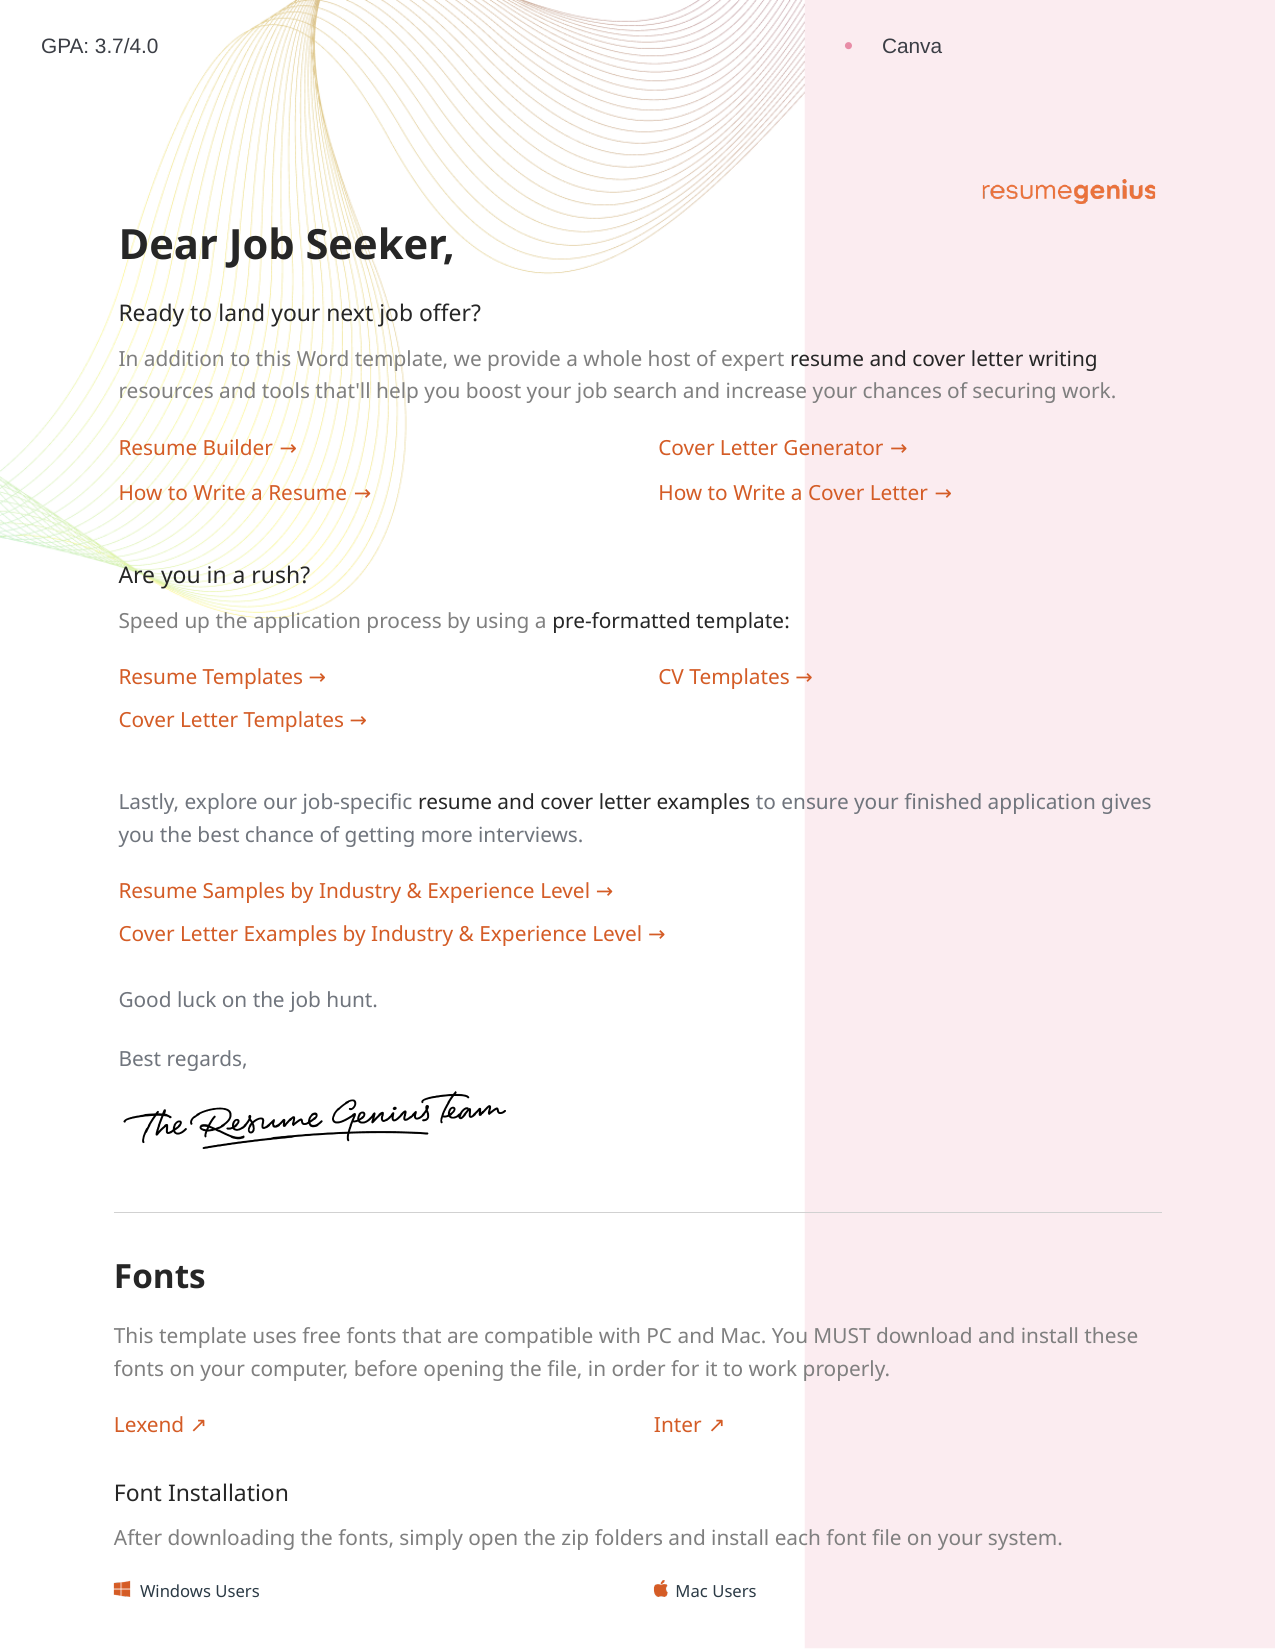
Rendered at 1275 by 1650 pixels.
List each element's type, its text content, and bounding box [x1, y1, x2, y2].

table_cell Inter ↗︎ [630, 1410, 1162, 1477]
table_header Fonts This template uses free fonts that are compatible with PC and Mac. You MUST download and install these fonts on your computer, before opening the file, in order for it to work properly. [114, 1213, 1162, 1410]
table_cell Cover Letter Generator → How to Write a Cover Letter → [546, 433, 1167, 545]
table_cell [114, 1580, 630, 1602]
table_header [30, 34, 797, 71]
table_cell Resume Templates → Cover Letter Templates → [30, 662, 546, 771]
text Good luck on the job hunt. [118, 985, 1245, 1014]
table_cell CV Templates → [546, 662, 1078, 771]
table_cell Font Installation After downloading the fonts, simply open the zip folders and install each font file on your system. [114, 1477, 1162, 1580]
picture [0, 0, 1275, 1649]
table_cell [630, 1580, 1162, 1602]
table_cell Resume Builder → How to Write a Resume → [30, 433, 546, 545]
table_header Are you in a rush? Speed up the application process by using a pre-formatted template: [30, 559, 1078, 662]
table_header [798, 34, 1244, 71]
text Best regards, [118, 1044, 1245, 1073]
table_cell Lexend ↗︎ [114, 1410, 630, 1477]
text Dear Job Seeker, [118, 215, 1245, 272]
table_cell Resume Samples by Industry & Experience Level → Cover Letter Examples by Industry & Experience Level → [30, 876, 1181, 985]
table_header Ready to land your next job offer? In addition to this Word template, we provide a whole host of expert resume and cover letter writing resources and tools that'll help you boost your job search and increase your chances of securing work. [30, 297, 1167, 433]
table_header Lastly, explore our job-specific resume and cover letter examples to ensure your finished application gives you the best chance of getting more interviews. [30, 787, 1181, 876]
